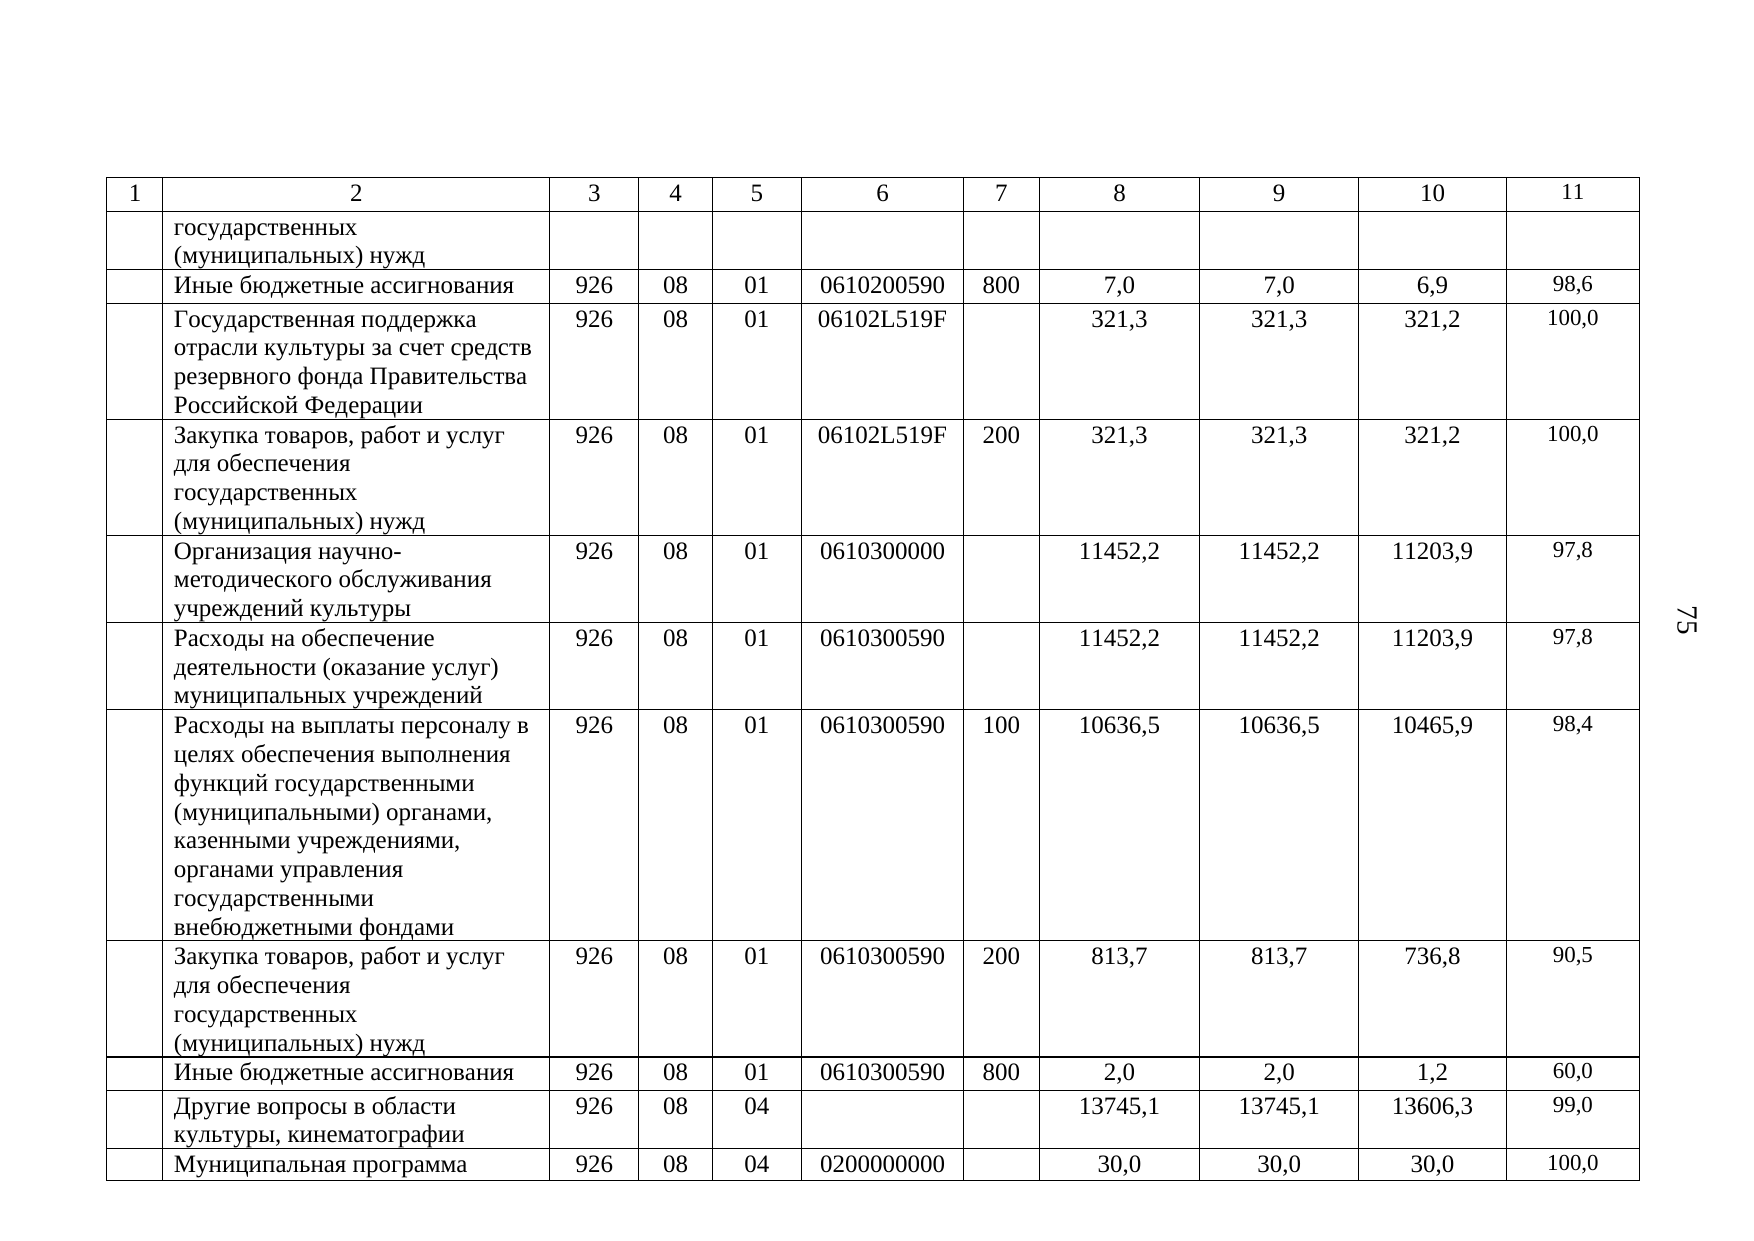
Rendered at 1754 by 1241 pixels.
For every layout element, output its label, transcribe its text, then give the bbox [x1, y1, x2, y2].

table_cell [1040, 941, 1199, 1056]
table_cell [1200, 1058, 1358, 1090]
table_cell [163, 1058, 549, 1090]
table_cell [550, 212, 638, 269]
table_header 8 [1040, 178, 1199, 211]
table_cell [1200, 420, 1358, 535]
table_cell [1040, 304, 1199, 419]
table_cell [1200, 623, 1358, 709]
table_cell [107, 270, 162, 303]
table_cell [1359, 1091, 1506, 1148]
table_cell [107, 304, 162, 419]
table_header 4 [639, 178, 712, 211]
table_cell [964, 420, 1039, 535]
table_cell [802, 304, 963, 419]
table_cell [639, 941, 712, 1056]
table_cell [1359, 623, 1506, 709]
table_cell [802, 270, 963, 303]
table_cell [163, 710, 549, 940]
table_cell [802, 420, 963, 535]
table_header 1 [107, 178, 162, 211]
table_header 2 [163, 178, 549, 211]
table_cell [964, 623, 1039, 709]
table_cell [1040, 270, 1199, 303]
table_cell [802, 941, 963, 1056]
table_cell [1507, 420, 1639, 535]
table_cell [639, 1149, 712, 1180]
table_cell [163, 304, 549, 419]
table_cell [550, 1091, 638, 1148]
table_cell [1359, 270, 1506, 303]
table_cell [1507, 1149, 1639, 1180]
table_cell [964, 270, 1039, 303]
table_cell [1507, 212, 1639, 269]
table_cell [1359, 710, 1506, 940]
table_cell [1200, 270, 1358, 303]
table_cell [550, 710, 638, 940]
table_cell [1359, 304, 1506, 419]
table_header 7 [964, 178, 1039, 211]
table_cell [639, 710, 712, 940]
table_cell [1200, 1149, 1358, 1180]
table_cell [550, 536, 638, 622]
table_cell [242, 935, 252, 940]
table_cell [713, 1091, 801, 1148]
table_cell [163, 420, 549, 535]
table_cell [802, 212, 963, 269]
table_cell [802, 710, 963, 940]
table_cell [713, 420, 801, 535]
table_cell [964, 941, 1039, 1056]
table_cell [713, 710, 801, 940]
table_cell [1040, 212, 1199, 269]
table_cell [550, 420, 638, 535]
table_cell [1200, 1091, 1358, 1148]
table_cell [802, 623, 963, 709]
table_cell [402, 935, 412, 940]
table_header 10 [1359, 178, 1506, 211]
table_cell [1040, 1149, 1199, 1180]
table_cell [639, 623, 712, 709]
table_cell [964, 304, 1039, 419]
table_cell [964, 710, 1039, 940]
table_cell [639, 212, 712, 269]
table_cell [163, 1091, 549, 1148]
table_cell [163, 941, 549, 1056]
table_header 5 [713, 178, 801, 211]
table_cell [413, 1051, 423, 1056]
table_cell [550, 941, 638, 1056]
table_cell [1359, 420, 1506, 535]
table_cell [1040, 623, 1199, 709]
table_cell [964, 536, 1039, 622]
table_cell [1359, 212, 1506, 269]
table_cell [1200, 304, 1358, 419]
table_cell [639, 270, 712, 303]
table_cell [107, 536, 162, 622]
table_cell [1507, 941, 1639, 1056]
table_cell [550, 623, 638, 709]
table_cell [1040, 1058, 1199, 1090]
table_header 11 [1507, 178, 1639, 211]
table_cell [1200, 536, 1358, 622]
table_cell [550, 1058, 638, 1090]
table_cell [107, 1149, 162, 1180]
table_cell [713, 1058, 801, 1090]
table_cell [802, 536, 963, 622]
table_header 3 [550, 178, 638, 211]
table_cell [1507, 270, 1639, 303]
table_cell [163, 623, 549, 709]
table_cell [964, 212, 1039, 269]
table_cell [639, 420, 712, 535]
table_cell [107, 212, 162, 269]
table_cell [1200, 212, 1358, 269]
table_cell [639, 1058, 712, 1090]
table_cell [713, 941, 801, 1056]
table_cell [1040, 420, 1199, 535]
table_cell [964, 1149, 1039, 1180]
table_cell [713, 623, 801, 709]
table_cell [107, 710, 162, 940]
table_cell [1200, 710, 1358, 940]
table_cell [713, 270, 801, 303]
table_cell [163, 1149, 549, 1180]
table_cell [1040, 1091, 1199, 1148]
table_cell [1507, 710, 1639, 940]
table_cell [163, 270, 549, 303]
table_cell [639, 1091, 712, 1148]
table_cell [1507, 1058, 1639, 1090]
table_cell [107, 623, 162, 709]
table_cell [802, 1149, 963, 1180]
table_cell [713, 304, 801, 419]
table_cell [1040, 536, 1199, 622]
table_header 9 [1200, 178, 1358, 211]
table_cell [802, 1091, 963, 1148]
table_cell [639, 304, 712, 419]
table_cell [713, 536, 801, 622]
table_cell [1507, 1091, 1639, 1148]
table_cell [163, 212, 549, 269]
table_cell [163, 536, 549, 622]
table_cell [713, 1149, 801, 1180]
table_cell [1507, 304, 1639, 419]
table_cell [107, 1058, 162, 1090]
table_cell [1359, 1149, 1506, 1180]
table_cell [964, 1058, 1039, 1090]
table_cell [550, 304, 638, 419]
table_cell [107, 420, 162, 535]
table_header 6 [802, 178, 963, 211]
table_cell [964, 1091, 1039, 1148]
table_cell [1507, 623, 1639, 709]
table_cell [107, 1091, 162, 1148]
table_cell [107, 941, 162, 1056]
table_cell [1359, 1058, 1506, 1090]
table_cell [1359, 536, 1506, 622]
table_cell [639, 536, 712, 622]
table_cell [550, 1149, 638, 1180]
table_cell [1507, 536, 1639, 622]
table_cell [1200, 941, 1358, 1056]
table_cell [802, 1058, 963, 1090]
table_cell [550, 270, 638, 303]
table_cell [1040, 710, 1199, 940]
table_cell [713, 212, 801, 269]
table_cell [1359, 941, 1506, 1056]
